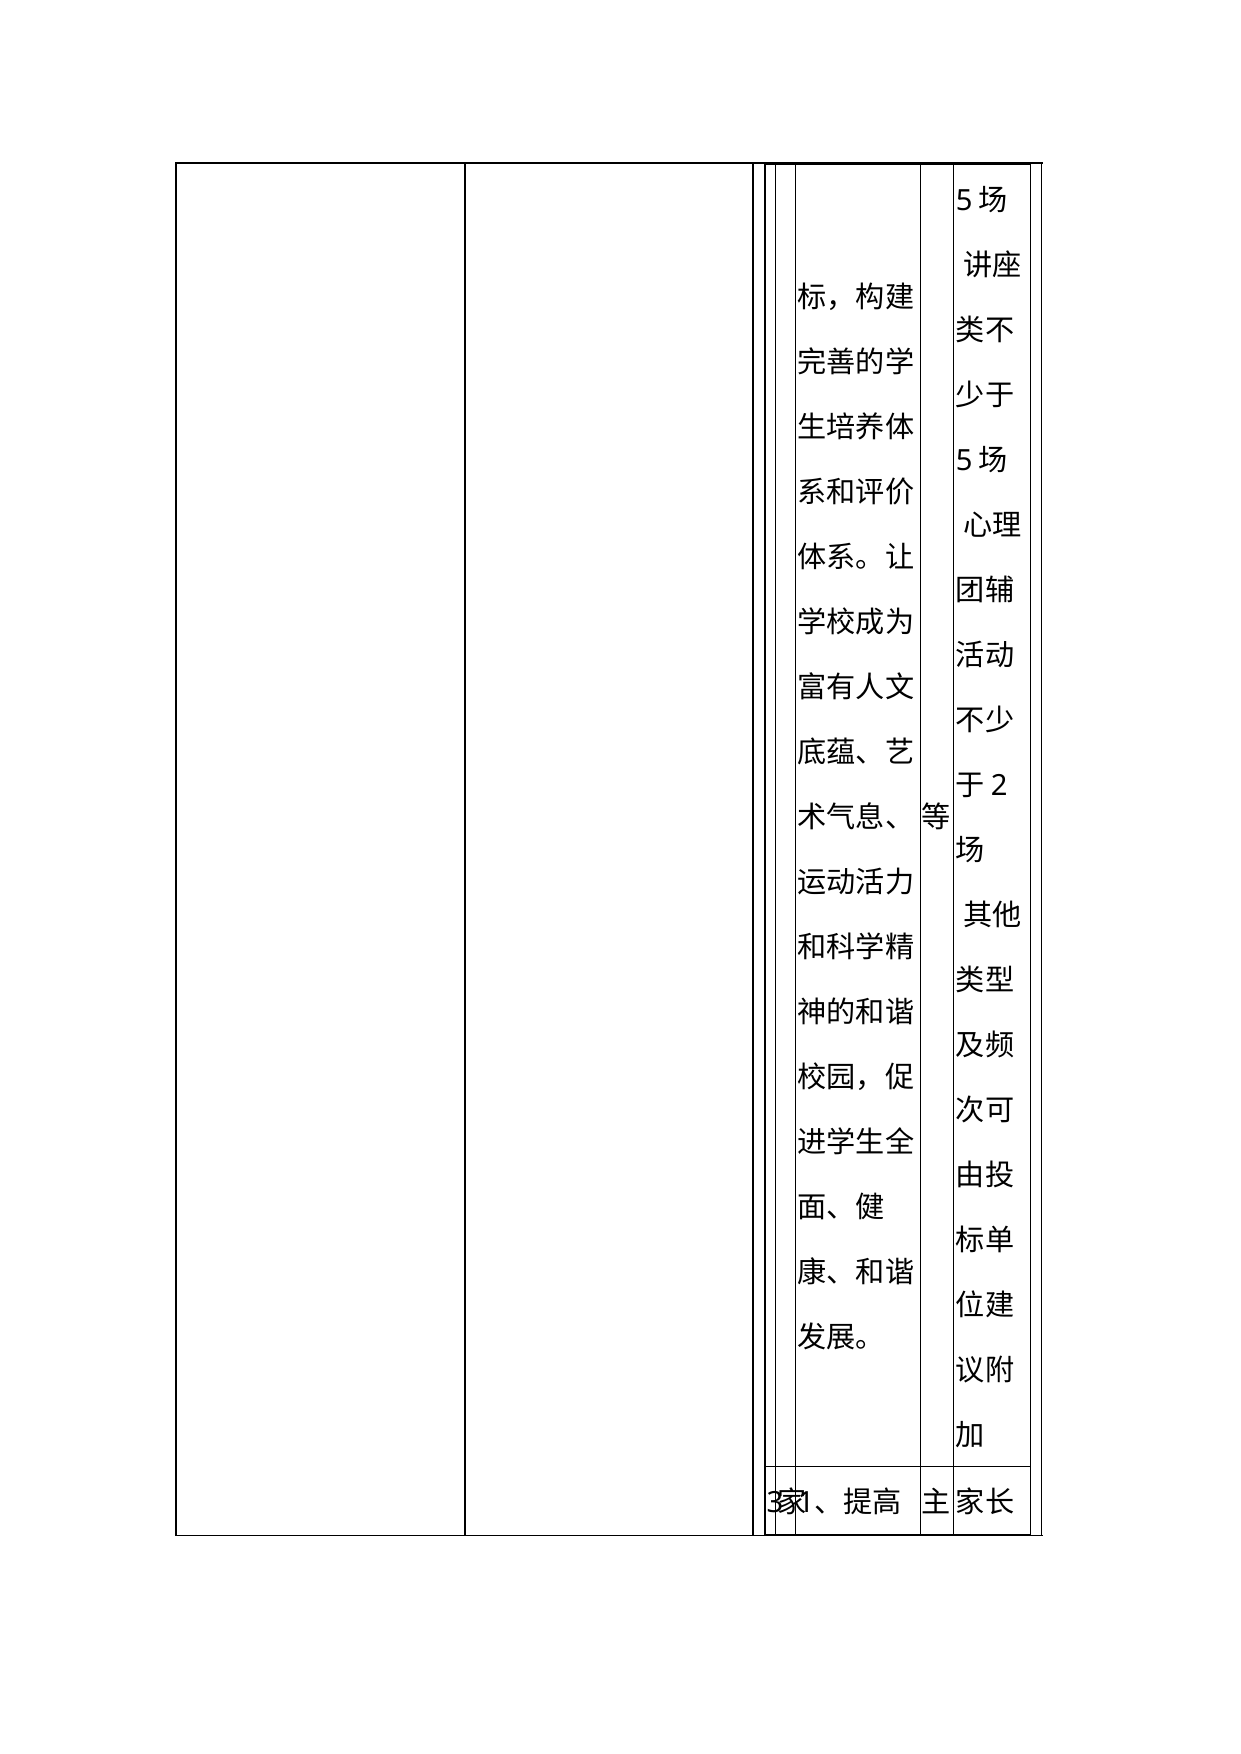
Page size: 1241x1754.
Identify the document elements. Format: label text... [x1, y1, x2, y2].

table_cell [754, 164, 764, 1535]
table_cell [778, 1492, 795, 1502]
table_cell [796, 1467, 920, 1534]
table_cell [776, 1467, 795, 1492]
table_cell [796, 165, 920, 1466]
table_cell [766, 1467, 775, 1534]
table_cell [921, 165, 953, 1466]
table_cell 1 [177, 164, 464, 1535]
table_cell [954, 1467, 1030, 1534]
table_cell [921, 1467, 953, 1534]
table_cell [466, 164, 752, 1535]
table_cell [1031, 164, 1041, 1535]
table_cell [766, 165, 775, 1466]
table_cell [776, 1503, 795, 1534]
table_cell [954, 165, 1030, 1466]
table_cell [776, 165, 795, 1466]
